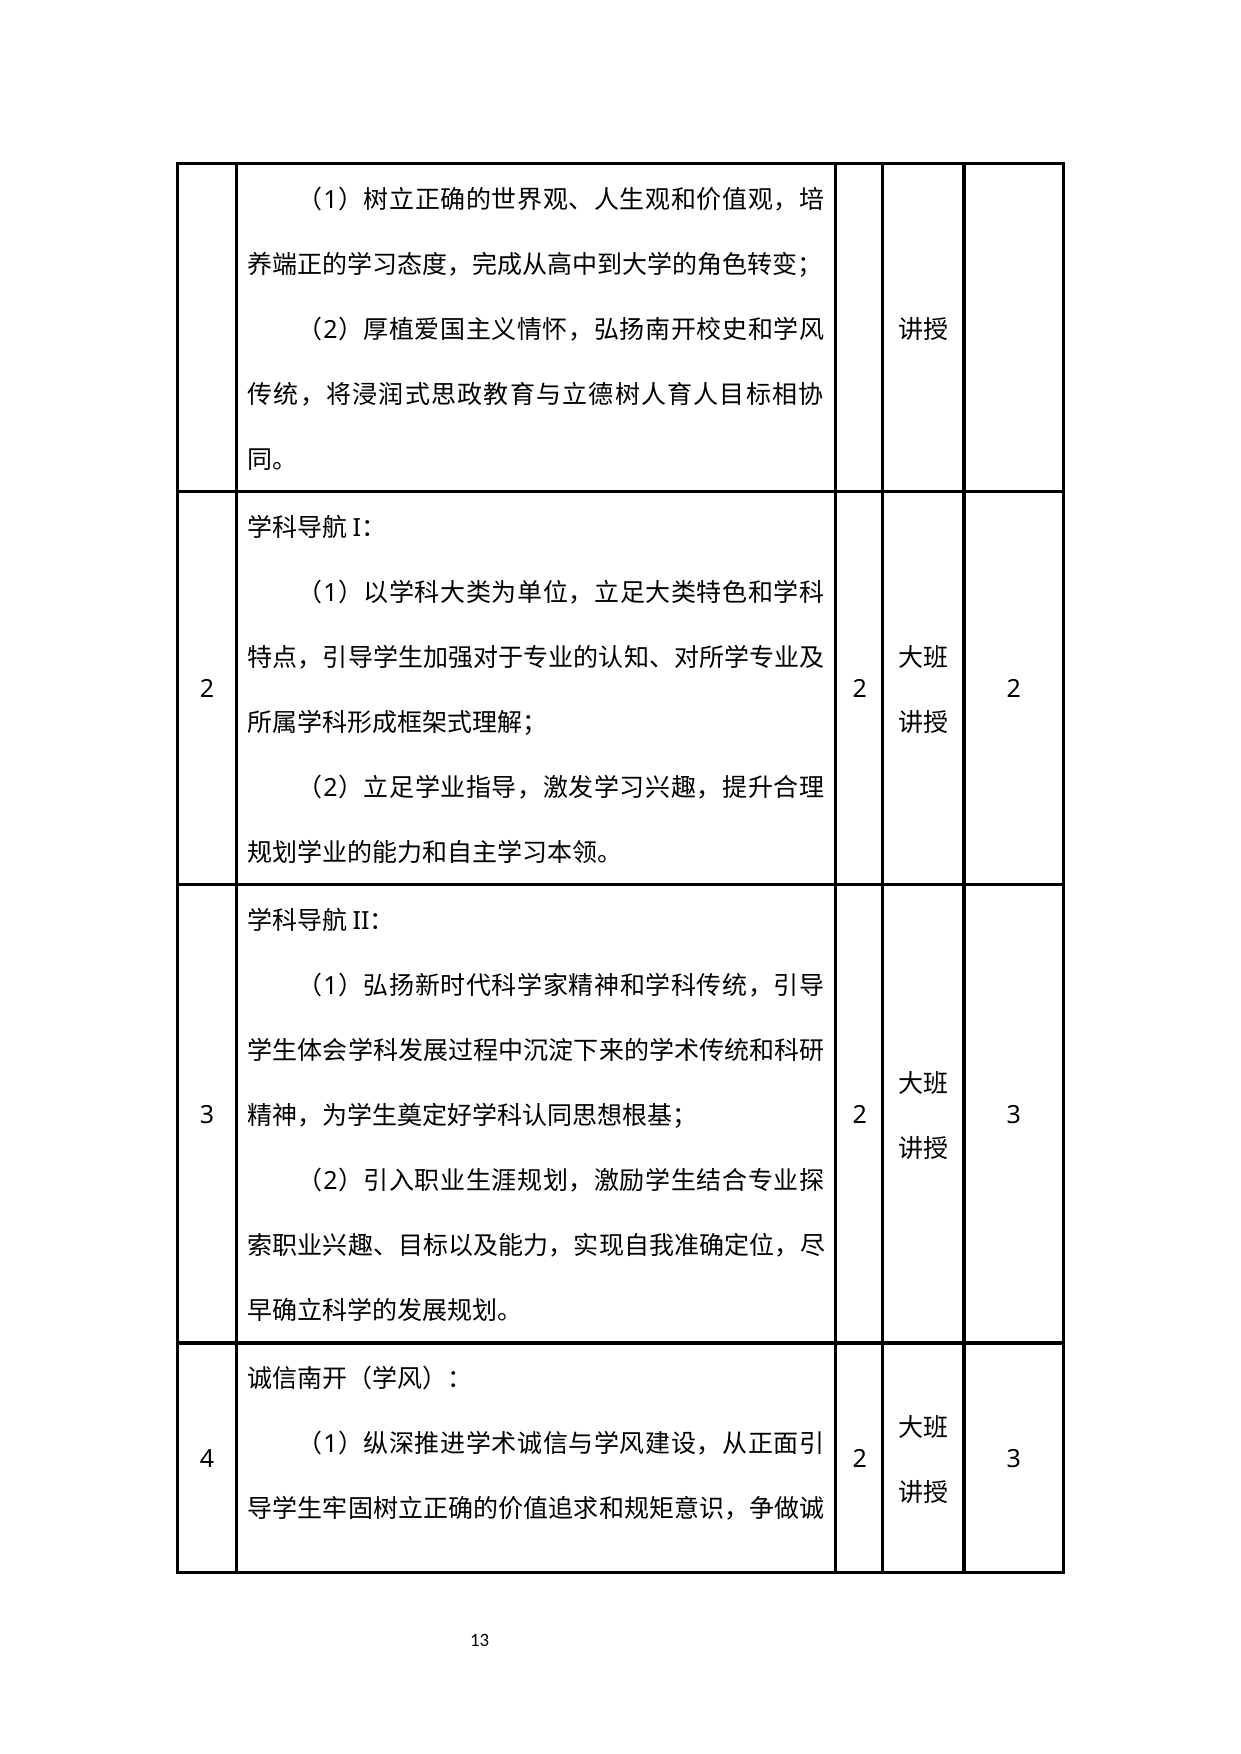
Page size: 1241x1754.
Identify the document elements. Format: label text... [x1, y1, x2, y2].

table_cell 3 [179, 886, 235, 1341]
table_cell 1 [966, 165, 1062, 490]
table_cell 2 [179, 493, 235, 883]
table_cell 学科导航II： （1）弘扬新时代科学家精神和学科传统，引导学生体会学科发展过程中沉淀下来的学术传统和科研精神，为学生奠定好学科认同思想根基； （2）引入职业生涯规划，激励学生结合专业探索职业兴趣、目标以及能力，实现自我准确定位，尽早确立科学的发展规划。 [238, 886, 834, 1341]
table_cell 3 [966, 886, 1062, 1341]
table_cell 大班讲授 [884, 493, 962, 883]
table_cell 学科导航I： （1）以学科大类为单位，立足大类特色和学科特点，引导学生加强对于专业的认知、对所学专业及所属学科形成框架式理解； （2）立足学业指导，激发学习兴趣，提升合理规划学业的能力和自主学习本领。 [238, 493, 834, 883]
table_cell 大班讲授 [884, 165, 962, 490]
table_cell 2 [966, 493, 1062, 883]
table_cell 大班讲授 [884, 1345, 962, 1571]
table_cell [238, 1345, 834, 1571]
table_cell 2 [837, 165, 881, 490]
table_cell 1 [179, 165, 235, 490]
table_cell 4 [179, 1345, 235, 1571]
table_cell 大班讲授 [884, 886, 962, 1341]
table_cell 2 [837, 886, 881, 1341]
table_cell 3 [966, 1345, 1062, 1571]
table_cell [238, 165, 834, 490]
table_cell 2 [837, 493, 881, 883]
table_cell 2 [837, 1345, 881, 1571]
